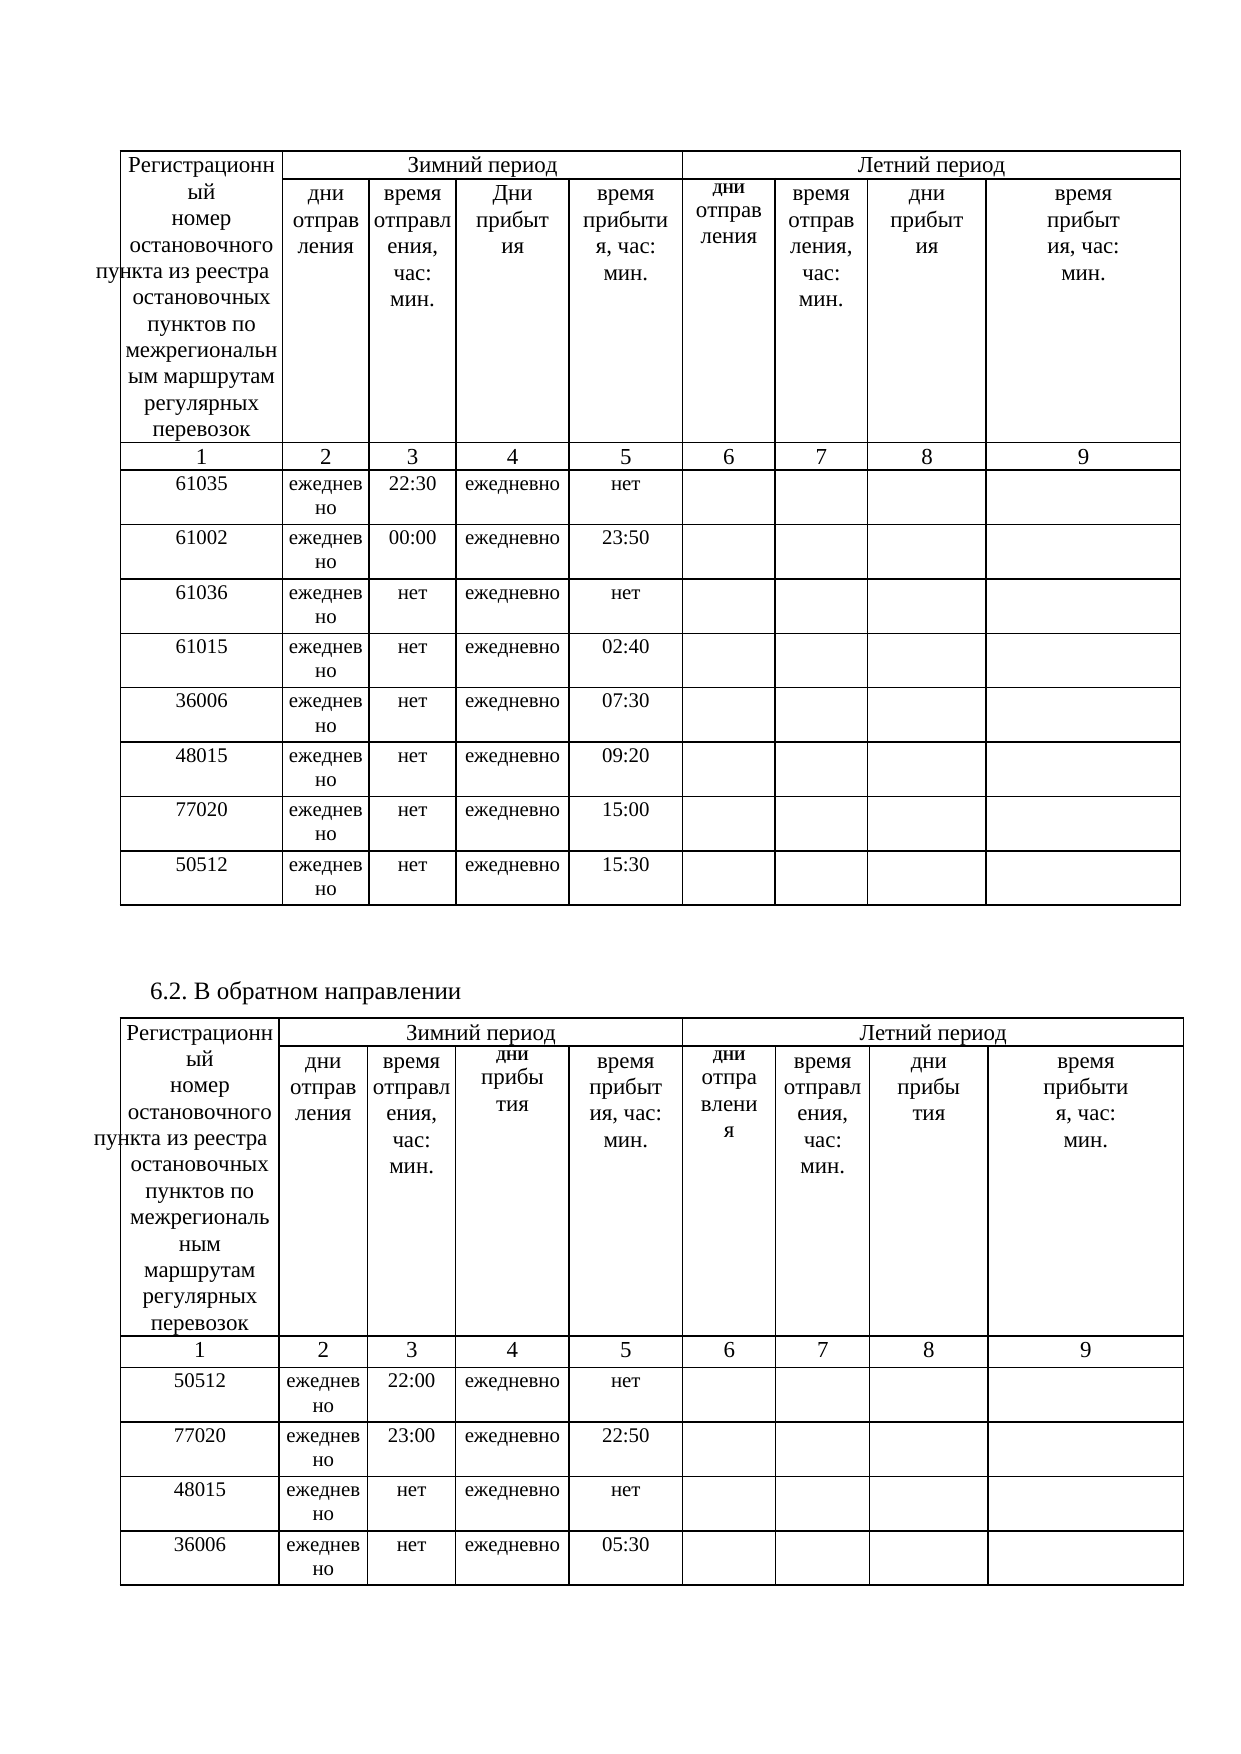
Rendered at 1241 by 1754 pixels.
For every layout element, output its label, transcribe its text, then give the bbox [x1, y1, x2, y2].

table_cell ежедневно [456, 1477, 568, 1530]
table_cell 7 [776, 443, 867, 469]
table_cell [868, 688, 985, 741]
table_cell нет [370, 580, 455, 632]
table_cell 00:00 [370, 525, 455, 578]
table_cell время отправ ления, час: мин. [776, 180, 867, 441]
table_header Зимний период [283, 152, 682, 178]
table_cell время отправл ения, час: мин. [776, 1047, 869, 1335]
table_cell 50512 [121, 1368, 278, 1421]
table_cell дни прибыт ия [868, 180, 985, 441]
table_cell [776, 797, 867, 850]
table_cell [989, 1532, 1183, 1584]
table_cell дни отправ ления [283, 180, 368, 441]
table_cell [683, 1477, 775, 1530]
table_cell 23:50 [570, 525, 682, 578]
table_cell ежедневно [283, 743, 368, 796]
table_cell нет [370, 797, 455, 850]
table_cell ежедневно [456, 1532, 568, 1584]
table_cell [868, 797, 985, 850]
table_cell 3 [368, 1337, 455, 1367]
table_cell [868, 634, 985, 687]
table_cell время прибыти я, час: мин. [989, 1047, 1183, 1335]
table_cell [683, 852, 774, 904]
table_cell ДНИ прибы тия [456, 1047, 568, 1335]
table_cell [683, 471, 774, 524]
table_cell 4 [456, 1337, 568, 1367]
table_cell нет [370, 688, 455, 741]
table_cell [870, 1368, 987, 1421]
table_cell ежедневно [280, 1423, 367, 1476]
table_cell 22:00 [368, 1368, 455, 1421]
table_cell 22:30 [370, 471, 455, 524]
table_cell [776, 1423, 869, 1476]
table_cell [683, 580, 774, 632]
table_cell ежедневно [457, 580, 568, 632]
table_cell ежедневно [457, 852, 568, 904]
table_cell [683, 1532, 775, 1584]
table_cell нет [370, 634, 455, 687]
table_cell нет [370, 743, 455, 796]
table_cell нет [368, 1532, 455, 1584]
table_cell 61036 [121, 580, 282, 632]
table_cell ежедневно [280, 1368, 367, 1421]
table_cell ежедневно [283, 634, 368, 687]
table_cell 48015 [121, 1477, 278, 1530]
table_cell [870, 1423, 987, 1476]
table_cell 05:30 [570, 1532, 682, 1584]
table_cell нет [570, 1368, 682, 1421]
table_cell нет [368, 1477, 455, 1530]
table_cell [989, 1477, 1183, 1530]
table_cell 07:30 [570, 688, 682, 741]
table_cell [987, 852, 1180, 904]
table_cell [683, 797, 774, 850]
table_header Регистрационный номер остановочного пункта из реестра остановочных пунктов по межрегиональным маршрутам регулярных перевозок [121, 152, 282, 441]
table_cell нет [370, 852, 455, 904]
table_cell [987, 797, 1180, 850]
table_cell 6 [683, 1337, 775, 1367]
table_cell 22:50 [570, 1423, 682, 1476]
table_cell время прибыт ия, час: мин. [570, 1047, 682, 1335]
table_cell ежедневно [280, 1477, 367, 1530]
table_cell [989, 1368, 1183, 1421]
table_cell 4 [457, 443, 568, 469]
table_header Зимний период [280, 1019, 682, 1045]
table_cell нет [570, 471, 682, 524]
table_cell [987, 688, 1180, 741]
table_cell 77020 [121, 797, 282, 850]
table_header Летний период [683, 1019, 1183, 1045]
table_cell [987, 580, 1180, 632]
table_cell [683, 634, 774, 687]
table_cell 2 [283, 443, 368, 469]
table_cell [776, 1477, 869, 1530]
table_cell 8 [868, 443, 985, 469]
table_cell ежедневно [456, 1423, 568, 1476]
table_cell 9 [989, 1337, 1183, 1367]
table_cell ежедневно [283, 580, 368, 632]
table_cell ежедневно [457, 743, 568, 796]
table_cell ежедневно [457, 471, 568, 524]
table_cell [870, 1532, 987, 1584]
table_cell ежедневно [283, 471, 368, 524]
table_cell [776, 1532, 869, 1584]
table_cell [776, 471, 867, 524]
table_cell 77020 [121, 1423, 278, 1476]
table_cell [683, 1368, 775, 1421]
table_cell 6 [683, 443, 774, 469]
table_cell ежедневно [283, 797, 368, 850]
table_cell [776, 580, 867, 632]
table_cell 3 [370, 443, 455, 469]
table_cell нет [570, 1477, 682, 1530]
table_cell 50512 [121, 852, 282, 904]
table_cell 61015 [121, 634, 282, 687]
table_cell [868, 743, 985, 796]
table_cell ежедневно [457, 797, 568, 850]
table_cell [987, 471, 1180, 524]
table_cell [868, 471, 985, 524]
table_cell 8 [870, 1337, 987, 1367]
table_cell ежедневно [283, 525, 368, 578]
table_cell [683, 688, 774, 741]
table_cell ежедневно [457, 634, 568, 687]
table_cell [989, 1423, 1183, 1476]
table_cell 1 [121, 1337, 278, 1367]
table_cell 48015 [121, 743, 282, 796]
table_cell ежедневно [457, 688, 568, 741]
table_cell Дни прибыт ия [457, 180, 568, 441]
table_cell 7 [776, 1337, 869, 1367]
table_cell [776, 852, 867, 904]
table_cell дни отправ ления [280, 1047, 367, 1335]
table_cell [868, 580, 985, 632]
table_cell ДНИ отпра влени я [683, 1047, 775, 1335]
table_cell [776, 743, 867, 796]
table_cell время прибыти я, час: мин. [570, 180, 682, 441]
table_cell ежедневно [283, 852, 368, 904]
table_cell [776, 525, 867, 578]
table_cell ежедневно [283, 688, 368, 741]
table_cell [683, 743, 774, 796]
table_cell время прибыт ия, час: мин. [987, 180, 1180, 441]
table_cell ежедневно [280, 1532, 367, 1584]
table_cell дни прибы тия [870, 1047, 987, 1335]
table_cell [987, 743, 1180, 796]
table_cell 15:30 [570, 852, 682, 904]
table_cell 5 [570, 1337, 682, 1367]
table_cell 02:40 [570, 634, 682, 687]
table_cell [776, 1368, 869, 1421]
table_cell [987, 634, 1180, 687]
table_cell [776, 634, 867, 687]
table_cell [868, 852, 985, 904]
table_cell 36006 [121, 688, 282, 741]
table_cell время отправл ения, час: мин. [368, 1047, 455, 1335]
table_header Летний период [683, 152, 1180, 178]
table_cell время отправл ения, час: мин. [370, 180, 455, 441]
table_cell ежедневно [456, 1368, 568, 1421]
table_cell 9 [987, 443, 1180, 469]
table_cell [776, 688, 867, 741]
table_cell 23:00 [368, 1423, 455, 1476]
table_cell ежедневно [457, 525, 568, 578]
table_cell [683, 1423, 775, 1476]
table_cell [870, 1477, 987, 1530]
table_cell 2 [280, 1337, 367, 1367]
table_cell ДНИ отправ ления [683, 180, 774, 441]
table_cell нет [570, 580, 682, 632]
table_cell [683, 525, 774, 578]
table_cell 5 [570, 443, 682, 469]
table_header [121, 1019, 278, 1335]
table_cell 61035 [121, 471, 282, 524]
table_cell 36006 [121, 1532, 278, 1584]
table_cell 1 [121, 443, 282, 469]
table_cell 15:00 [570, 797, 682, 850]
table_cell 61002 [121, 525, 282, 578]
table_cell 09:20 [570, 743, 682, 796]
table_cell [987, 525, 1180, 578]
text 6.2. В обратном направлении [150, 976, 1090, 1005]
table_cell [868, 525, 985, 578]
